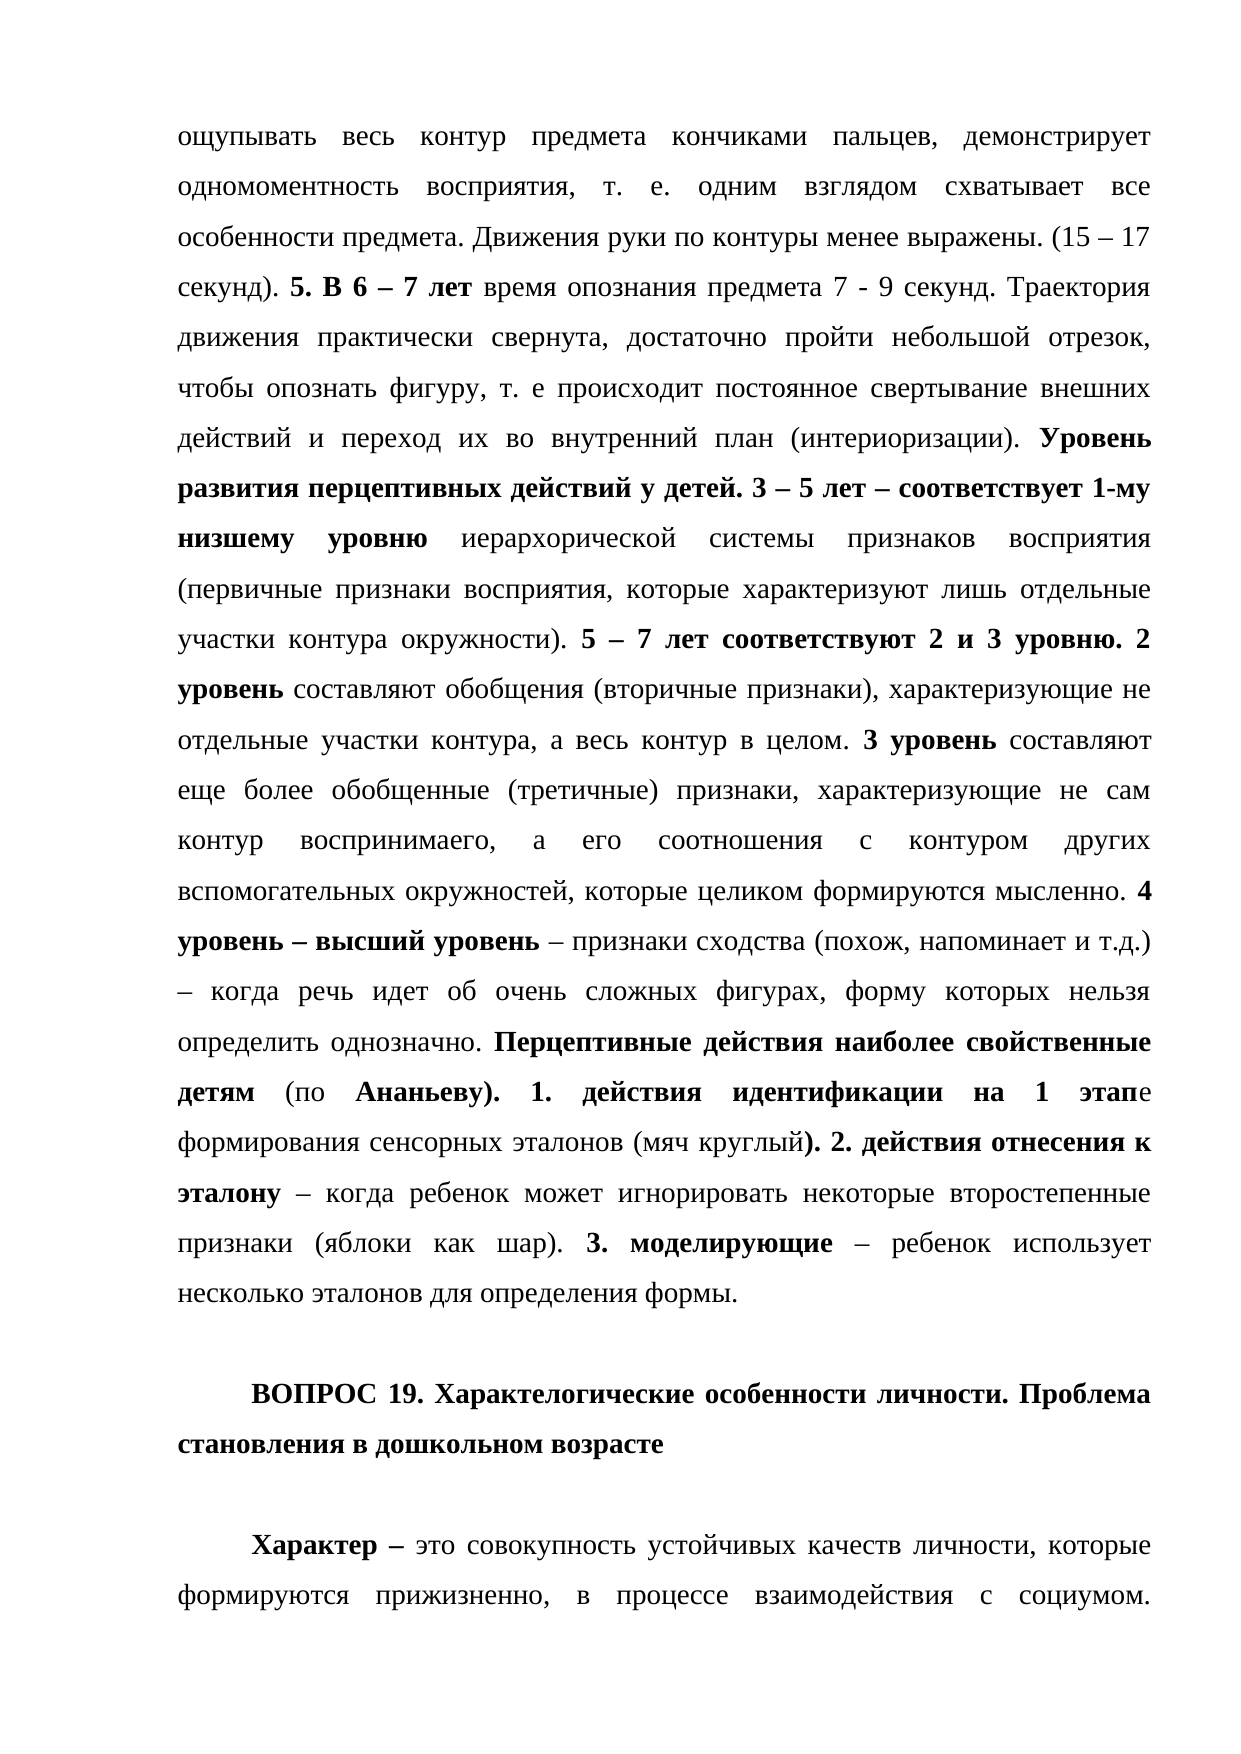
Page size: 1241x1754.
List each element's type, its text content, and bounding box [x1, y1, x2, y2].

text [177, 118, 1152, 1309]
text ВОПРОС 19. Характелогические особенности личности. Проблема становления в дошкольном возрасте [177, 1376, 1152, 1460]
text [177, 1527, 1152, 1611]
